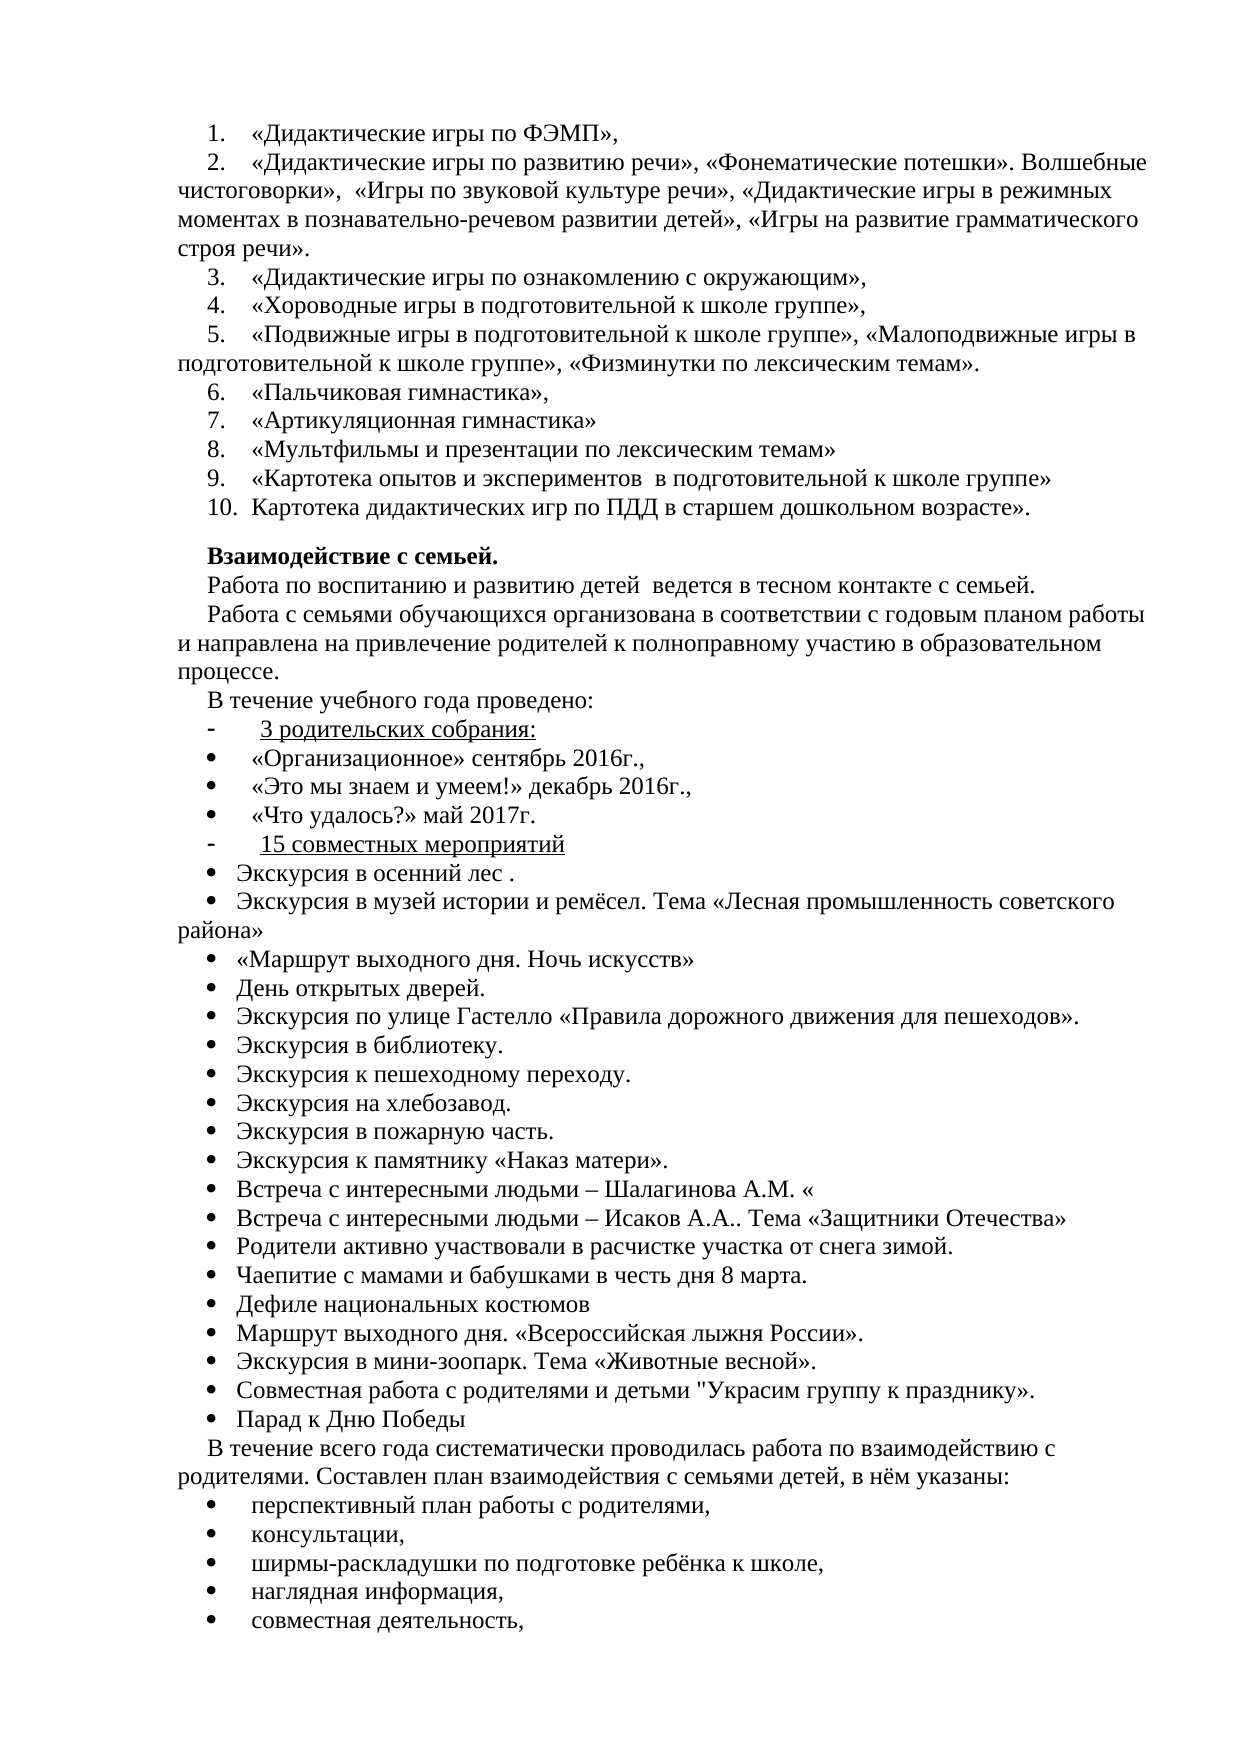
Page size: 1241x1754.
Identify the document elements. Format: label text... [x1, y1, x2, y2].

list Чаепитие с мамами и бабушками в честь дня 8 марта. [177, 1260, 1152, 1289]
text В течение всего года систематически проводилась работа по взаимодействию с родителями. Составлен план взаимодействия с семьями детей, в нём указаны: [177, 1433, 1152, 1490]
list 15 совместных мероприятий [177, 829, 1152, 858]
list Картотека дидактических игр по ПДД в старшем дошкольном возрасте». [177, 492, 1152, 521]
list День открытых дверей. [177, 973, 1152, 1001]
list Встреча с интересными людьми – Шалагинова А.М. « [177, 1174, 1152, 1203]
text Работа с семьями обучающихся организована в соответствии с годовым планом работы и направлена на привлечение родителей к полноправному участию в образовательном процессе. [177, 599, 1152, 685]
list «Это мы знаем и умеем!» декабрь 2016г., [177, 771, 1152, 800]
list «Подвижные игры в подготовительной к школе группе», «Малоподвижные игры в подготовительной к школе группе», «Физминутки по лексическим темам». [177, 319, 1152, 377]
list Экскурсия в библиотеку. [177, 1030, 1152, 1059]
list Экскурсия в осенний лес . [177, 858, 1152, 886]
list «Пальчиковая гимнастика», [177, 377, 1152, 406]
list «Маршрут выходного дня. Ночь искусств» [177, 944, 1152, 973]
list Экскурсия в пожарную часть. [177, 1116, 1152, 1145]
list «Дидактические игры по развитию речи», «Фонематические потешки». Волшебные чистоговорки», «Игры по звуковой культуре речи», «Дидактические игры в режимных моментах в познавательно-речевом развитии детей», «Игры на развитие грамматического строя речи». [177, 147, 1152, 262]
list «Дидактические игры по ознакомлению с окружающим», [177, 262, 1152, 291]
list наглядная информация, [177, 1576, 1152, 1605]
text Взаимодействие с семьей. [177, 541, 1152, 570]
list Парад к Дню Победы [177, 1404, 1152, 1433]
text В течение учебного года проведено: [177, 685, 1152, 714]
list «Хороводные игры в подготовительной к школе группе», [177, 291, 1152, 319]
list «Дидактические игры по ФЭМП», [177, 118, 1152, 147]
list «Что удалось?» май 2017г. [177, 800, 1152, 829]
list консультации, [177, 1519, 1152, 1548]
list перспективный план работы с родителями, [177, 1490, 1152, 1519]
list Маршрут выходного дня. «Всероссийская лыжня России». [177, 1318, 1152, 1346]
list Экскурсия в музей истории и ремёсел. Тема «Лесная промышленность советского района» [177, 886, 1152, 944]
list Экскурсия к пешеходному переходу. [177, 1059, 1152, 1088]
list Встреча с интересными людьми – Исаков А.А.. Тема «Защитники Отечества» [177, 1203, 1152, 1231]
list Экскурсия в мини-зоопарк. Тема «Животные весной». [177, 1346, 1152, 1375]
list Экскурсия на хлебозавод. [177, 1088, 1152, 1116]
list Экскурсия к памятнику «Наказ матери». [177, 1145, 1152, 1174]
list Дефиле национальных костюмов [177, 1289, 1152, 1318]
list «Организационное» сентябрь 2016г., [177, 743, 1152, 771]
list 3 родительских собрания: [177, 714, 1152, 743]
list «Артикуляционная гимнастика» [177, 406, 1152, 434]
list «Мультфильмы и презентации по лексическим темам» [177, 434, 1152, 463]
list совместная деятельность, [177, 1605, 1152, 1634]
list Экскурсия по улице Гастелло «Правила дорожного движения для пешеходов». [177, 1001, 1152, 1030]
list «Картотека опытов и экспериментов в подготовительной к школе группе» [177, 463, 1152, 492]
text Работа по воспитанию и развитию детей ведется в тесном контакте с семьей. [177, 570, 1152, 599]
list ширмы-раскладушки по подготовке ребёнка к школе, [177, 1548, 1152, 1576]
list Родители активно участвовали в расчистке участка от снега зимой. [177, 1231, 1152, 1260]
list Совместная работа с родителями и детьми "Украсим группу к празднику». [177, 1375, 1152, 1404]
